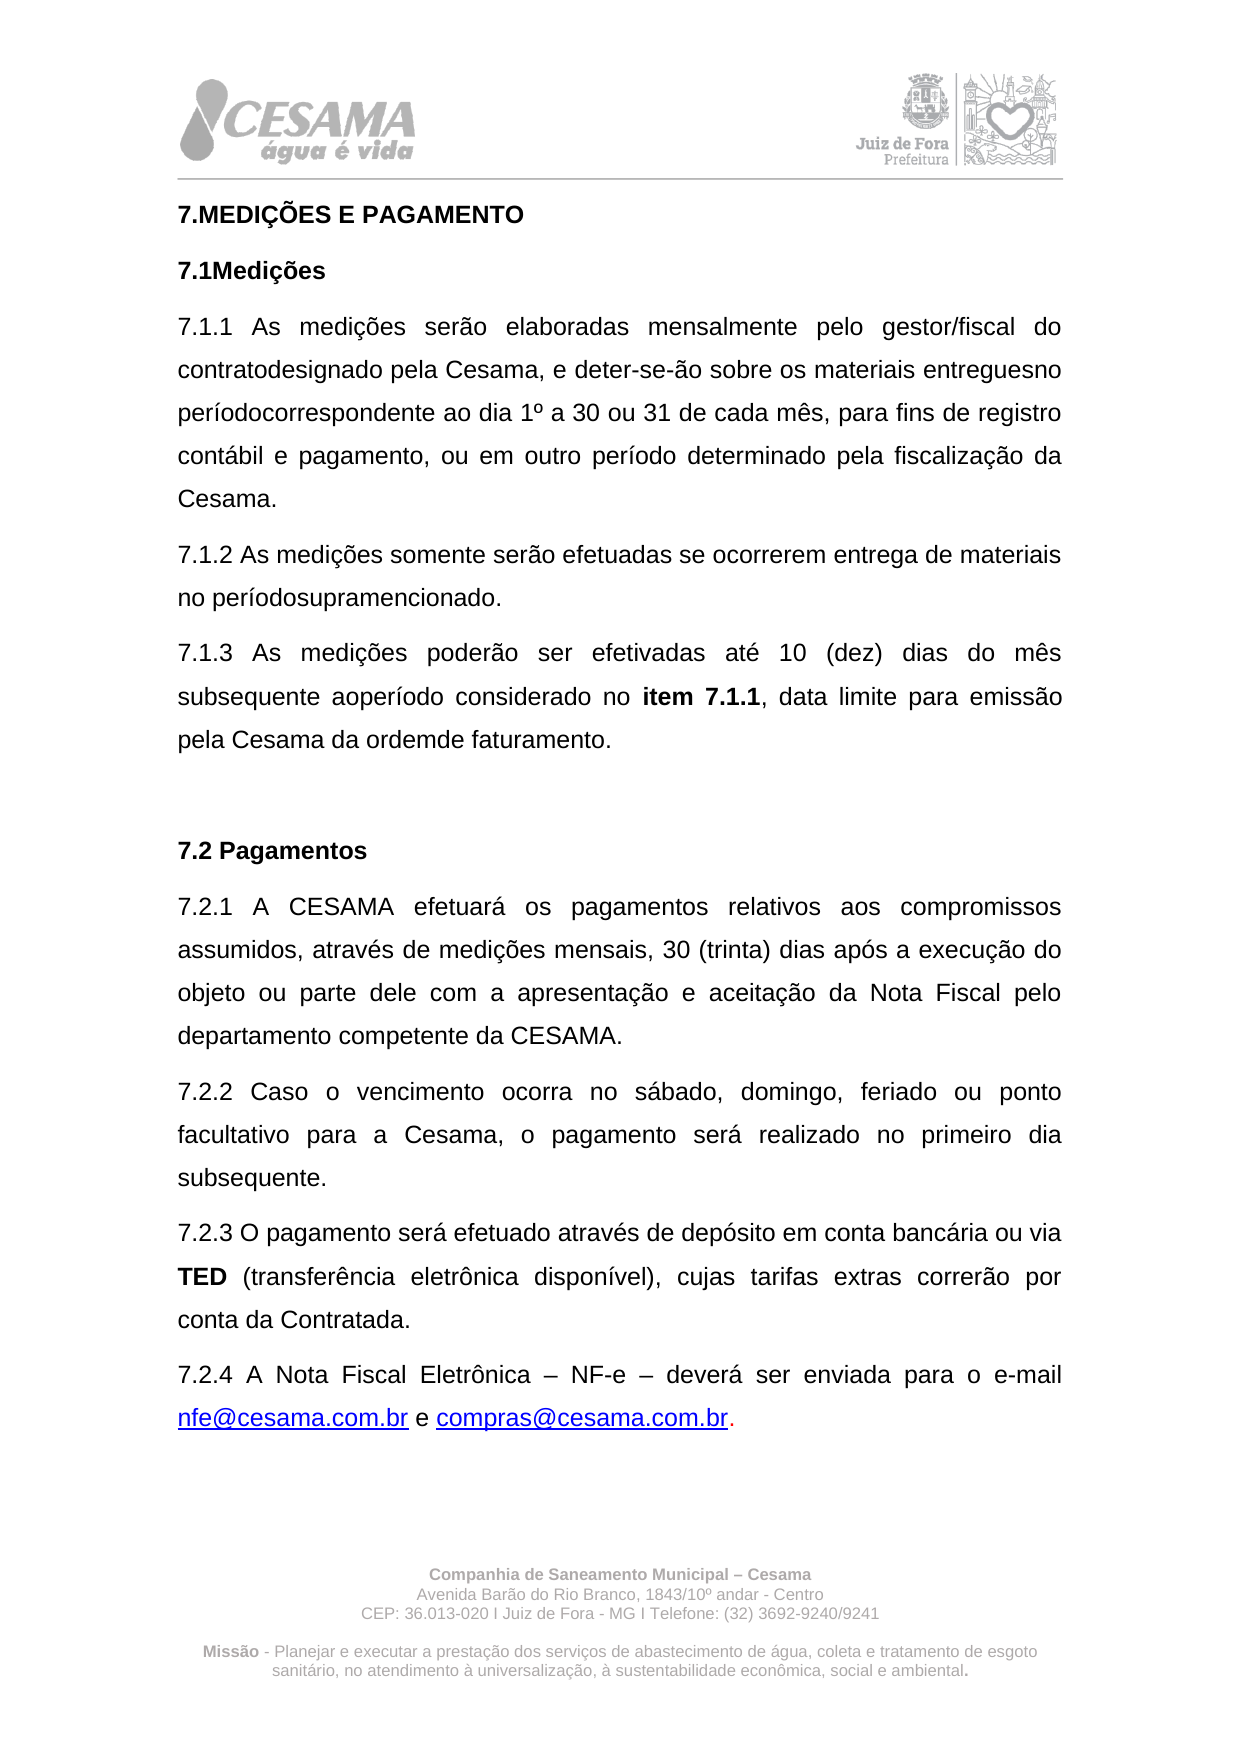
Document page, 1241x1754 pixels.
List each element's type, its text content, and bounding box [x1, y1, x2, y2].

text 7.2.2 Caso o vencimento ocorra no sábado, domingo, feriado ou ponto facultativo para a Cesama, o pagamento será realizado no primeiro dia subsequente. [177, 1077, 1063, 1192]
text 7.1.3 As medições poderão ser efetivadas até 10 (dez) dias do mês subsequente aoperíodo considerado no item 7.1.1, data limite para emissão pela Cesama da ordemde faturamento. [177, 638, 1063, 753]
text 7.1.1 As medições serão elaboradas mensalmente pelo gestor/fiscal do contratodesignado pela Cesama, e deter-se-ão sobre os materiais entreguesno períodocorrespondente ao dia 1º a 30 ou 31 de cada mês, para fins de registro contábil e pagamento, ou em outro período determinado pela fiscalização da Cesama. [177, 312, 1063, 513]
text 7.2.4 A Nota Fiscal Eletrônica – NF-e – deverá ser enviada para o e-mail nfe@cesama.com.br e compras@cesama.com.br. [177, 1360, 1063, 1432]
text 7.2.1 A CESAMA efetuará os pagamentos relativos aos compromissos assumidos, através de medições mensais, 30 (trinta) dias após a execução do objeto ou parte dele com a apresentação e aceitação da Nota Fiscal pelo departamento competente da CESAMA. [177, 892, 1063, 1050]
text 7.1.2 As medições somente serão efetuadas se ocorrerem entrega de materiais no períodosupramencionado. [177, 540, 1063, 612]
text 7.2 Pagamentos [177, 836, 1063, 865]
picture [177, 73, 1064, 180]
text 7.1Medições [177, 256, 1063, 285]
text 7.MEDIÇÕES E PAGAMENTO [177, 200, 1063, 229]
text 7.2.3 O pagamento será efetuado através de depósito em conta bancária ou via TED (transferência eletrônica disponível), cujas tarifas extras correrão por conta da Contratada. [177, 1218, 1063, 1333]
